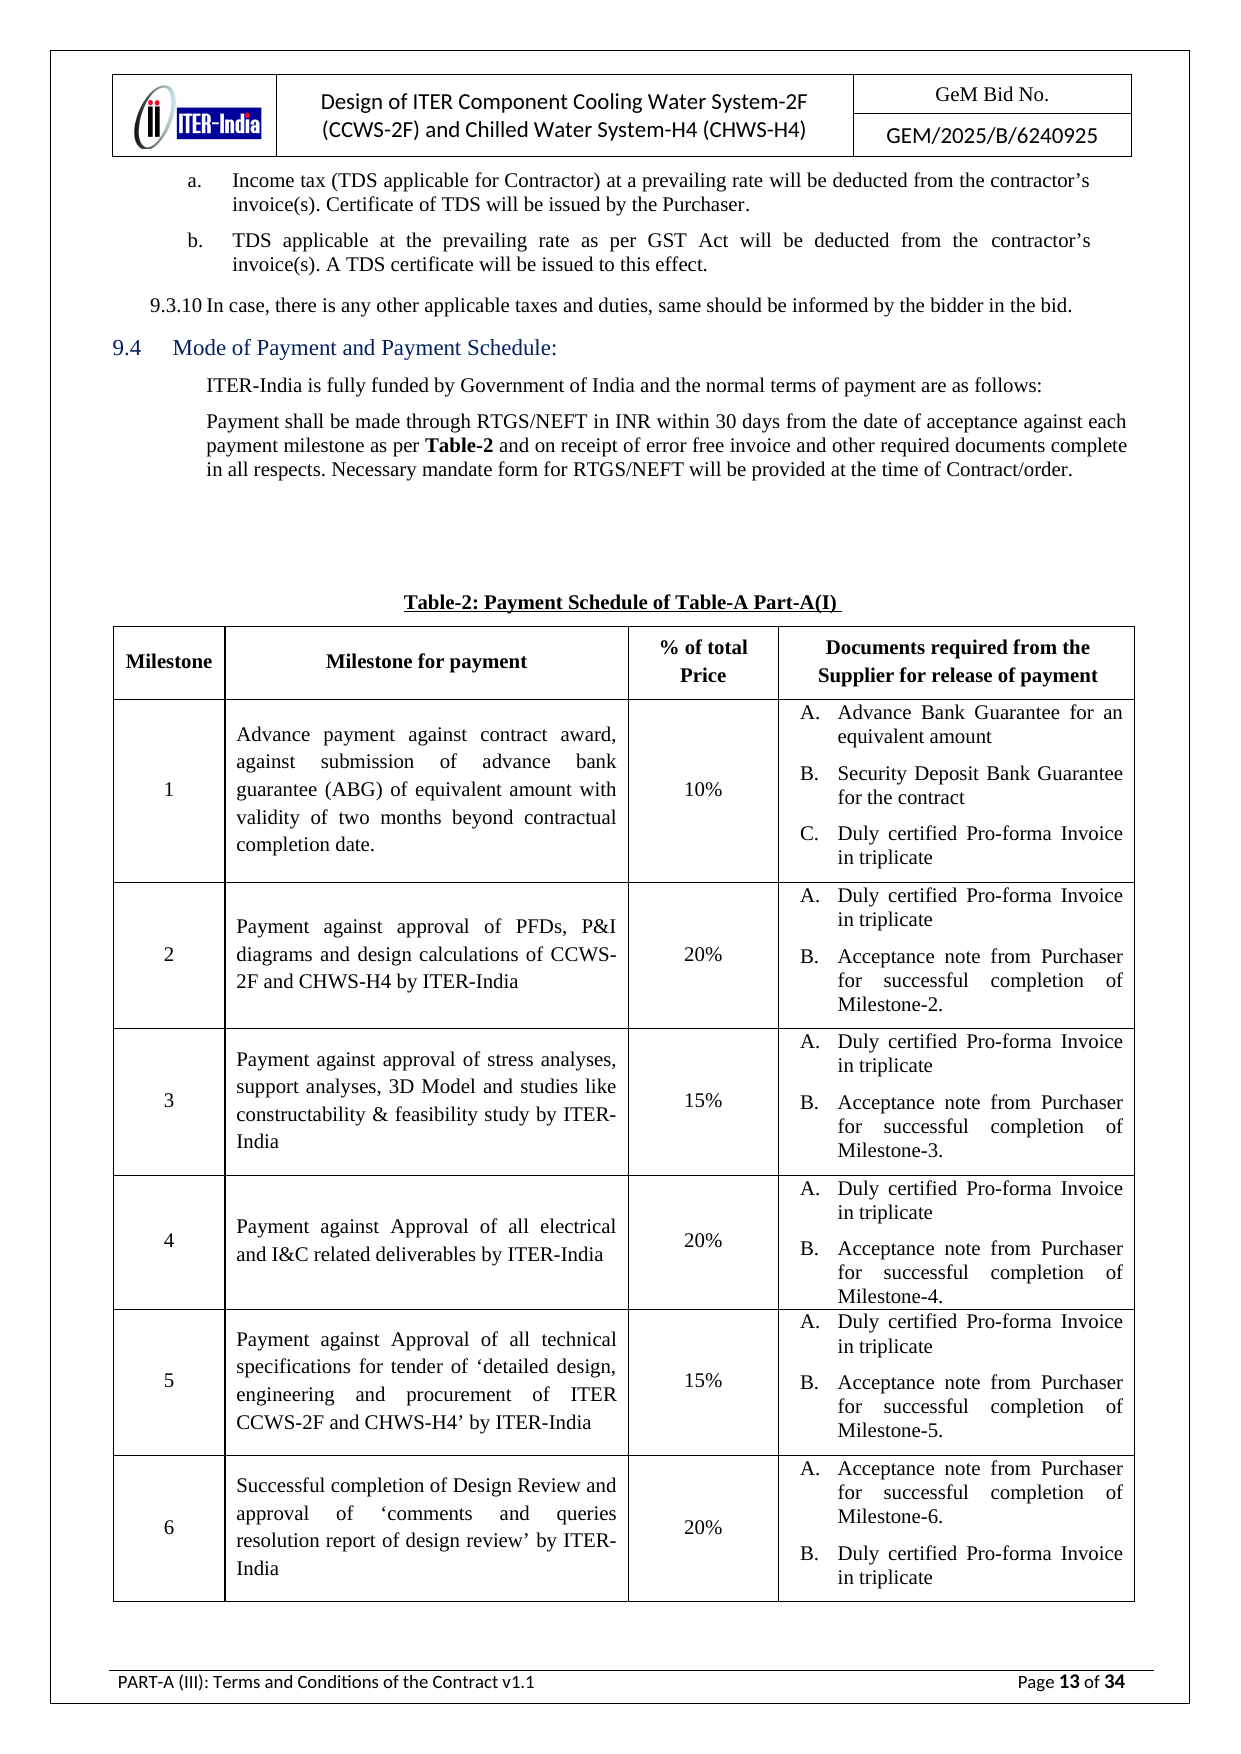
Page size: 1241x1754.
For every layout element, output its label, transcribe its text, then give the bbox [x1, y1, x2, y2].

table_cell Duly certified Pro-forma Invoice in triplicate Acceptance note from Purchaser for successful completion of Milestone-4. [779, 1176, 1134, 1308]
table_cell 1 [114, 700, 224, 882]
table_header Documents required from the Supplier for release of payment [779, 627, 1134, 699]
table_header Milestone for payment [226, 627, 628, 699]
table_cell 5 [114, 1310, 224, 1455]
table_cell 3 [114, 1029, 224, 1174]
table_cell 2 [114, 883, 224, 1028]
table_cell 4 [114, 1176, 224, 1308]
picture [132, 83, 263, 149]
table_header Milestone [114, 627, 224, 699]
text Payment shall be made through RTGS/NEFT in INR within 30 days from the date of acceptance against each payment milestone as per Table-2 and on receipt of error free invoice and other required documents complete in all respects. Necessary mandate form for RTGS/NEFT will be provided at the time of Contract/order. [206, 409, 1128, 481]
text ITER-India is fully funded by Government of India and the normal terms of payment are as follows: [206, 372, 1128, 397]
subtitle TDS applicable at the prevailing rate as per GST Act will be deducted from the contractor’s invoice(s). A TDS certificate will be issued to this effect. [187, 228, 1091, 276]
table_cell 15% [629, 1310, 778, 1455]
table_cell 20% [629, 1456, 778, 1601]
subtitle Mode of Payment and Payment Schedule: [112, 334, 1128, 360]
table_cell 20% [629, 883, 778, 1028]
table_header % of total Price [629, 627, 778, 699]
table_cell 20% [629, 1176, 778, 1308]
table_cell Advance Bank Guarantee for an equivalent amount Security Deposit Bank Guarantee for the contract Duly certified Pro-forma Invoice in triplicate [779, 700, 1134, 882]
table_cell Advance payment against contract award, against submission of advance bank guarantee (ABG) of equivalent amount with validity of two months beyond contractual completion date. [226, 700, 628, 882]
subtitle In case, there is any other applicable taxes and duties, same should be informed by the bidder in the bid. [150, 293, 1128, 317]
table_cell Payment against Approval of all technical specifications for tender of ‘detailed design, engineering and procurement of ITER CCWS-2F and CHWS-H4’ by ITER-India [226, 1310, 628, 1455]
table_cell Successful completion of Design Review and approval of ‘comments and queries resolution report of design review’ by ITER-India [226, 1456, 628, 1601]
table_cell Payment against approval of PFDs, P&I diagrams and design calculations of CCWS-2F and CHWS-H4 by ITER-India [226, 883, 628, 1028]
subtitle Income tax (TDS applicable for Contractor) at a prevailing rate will be deducted from the contractor’s invoice(s). Certificate of TDS will be issued by the Purchaser. [187, 167, 1091, 216]
table_cell Payment against approval of stress analyses, support analyses, 3D Model and studies like constructability & feasibility study by ITER-India [226, 1029, 628, 1174]
table_cell Acceptance note from Purchaser for successful completion of Milestone-6. Duly certified Pro-forma Invoice in triplicate [779, 1456, 1134, 1601]
table_cell Payment against Approval of all electrical and I&C related deliverables by ITER-India [226, 1176, 628, 1308]
table_cell Duly certified Pro-forma Invoice in triplicate Acceptance note from Purchaser for successful completion of Milestone-3. [779, 1029, 1134, 1174]
table_cell Duly certified Pro-forma Invoice in triplicate Acceptance note from Purchaser for successful completion of Milestone-5. [779, 1310, 1134, 1455]
table_cell Duly certified Pro-forma Invoice in triplicate Acceptance note from Purchaser for successful completion of Milestone-2. [779, 883, 1134, 1028]
table_cell 10% [629, 700, 778, 882]
table_cell 15% [629, 1029, 778, 1174]
table_cell 6 [114, 1456, 224, 1601]
text Table-2: Payment Schedule of Table-A Part-A(I) [112, 590, 1128, 614]
